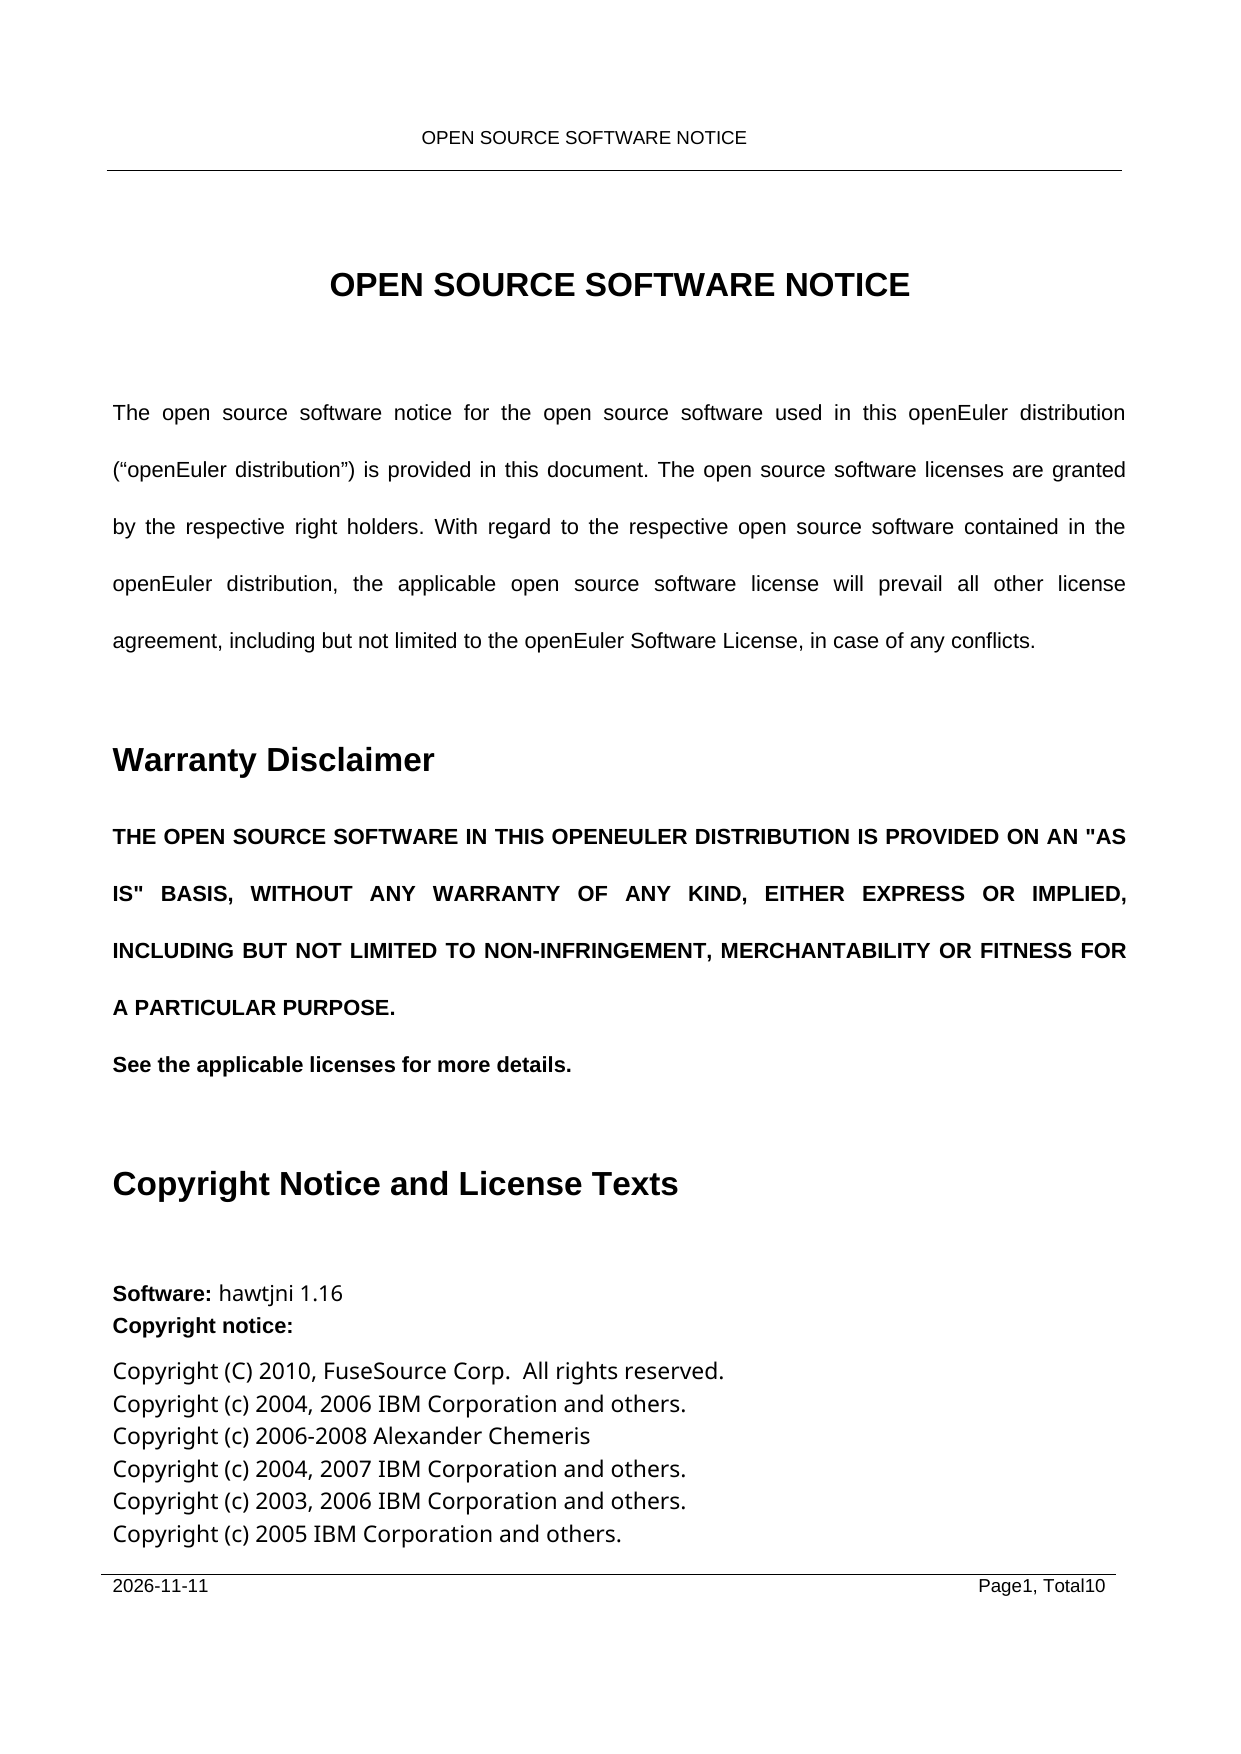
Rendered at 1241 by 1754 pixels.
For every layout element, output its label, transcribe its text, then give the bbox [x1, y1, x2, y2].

text Copyright notice: [112, 1309, 1128, 1342]
text The open source software notice for the open source software used in this openEuler distribution (“openEuler distribution”) is provided in this document. The open source software licenses are granted by the respective right holders. With regard to the respective open source software contained in the openEuler distribution, the applicable open source software license will prevail all other license agreement, including but not limited to the openEuler Software License, in case of any conflicts. [112, 397, 1128, 657]
text OPEN SOURCE SOFTWARE NOTICE [112, 251, 1128, 316]
text Warranty Disclaimer [112, 727, 1128, 792]
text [112, 1354, 1128, 1549]
text Copyright Notice and License Texts [112, 1151, 1128, 1216]
text THE OPEN SOURCE SOFTWARE IN THIS OPENEULER DISTRIBUTION IS PROVIDED ON AN "AS IS" BASIS, WITHOUT ANY WARRANTY OF ANY KIND, EITHER EXPRESS OR IMPLIED, INCLUDING BUT NOT LIMITED TO NON-INFRINGEMENT, MERCHANTABILITY OR FITNESS FOR A PARTICULAR PURPOSE. See the applicable licenses for more details. [112, 821, 1128, 1081]
text Software: hawtjni 1.16 [112, 1277, 1128, 1309]
